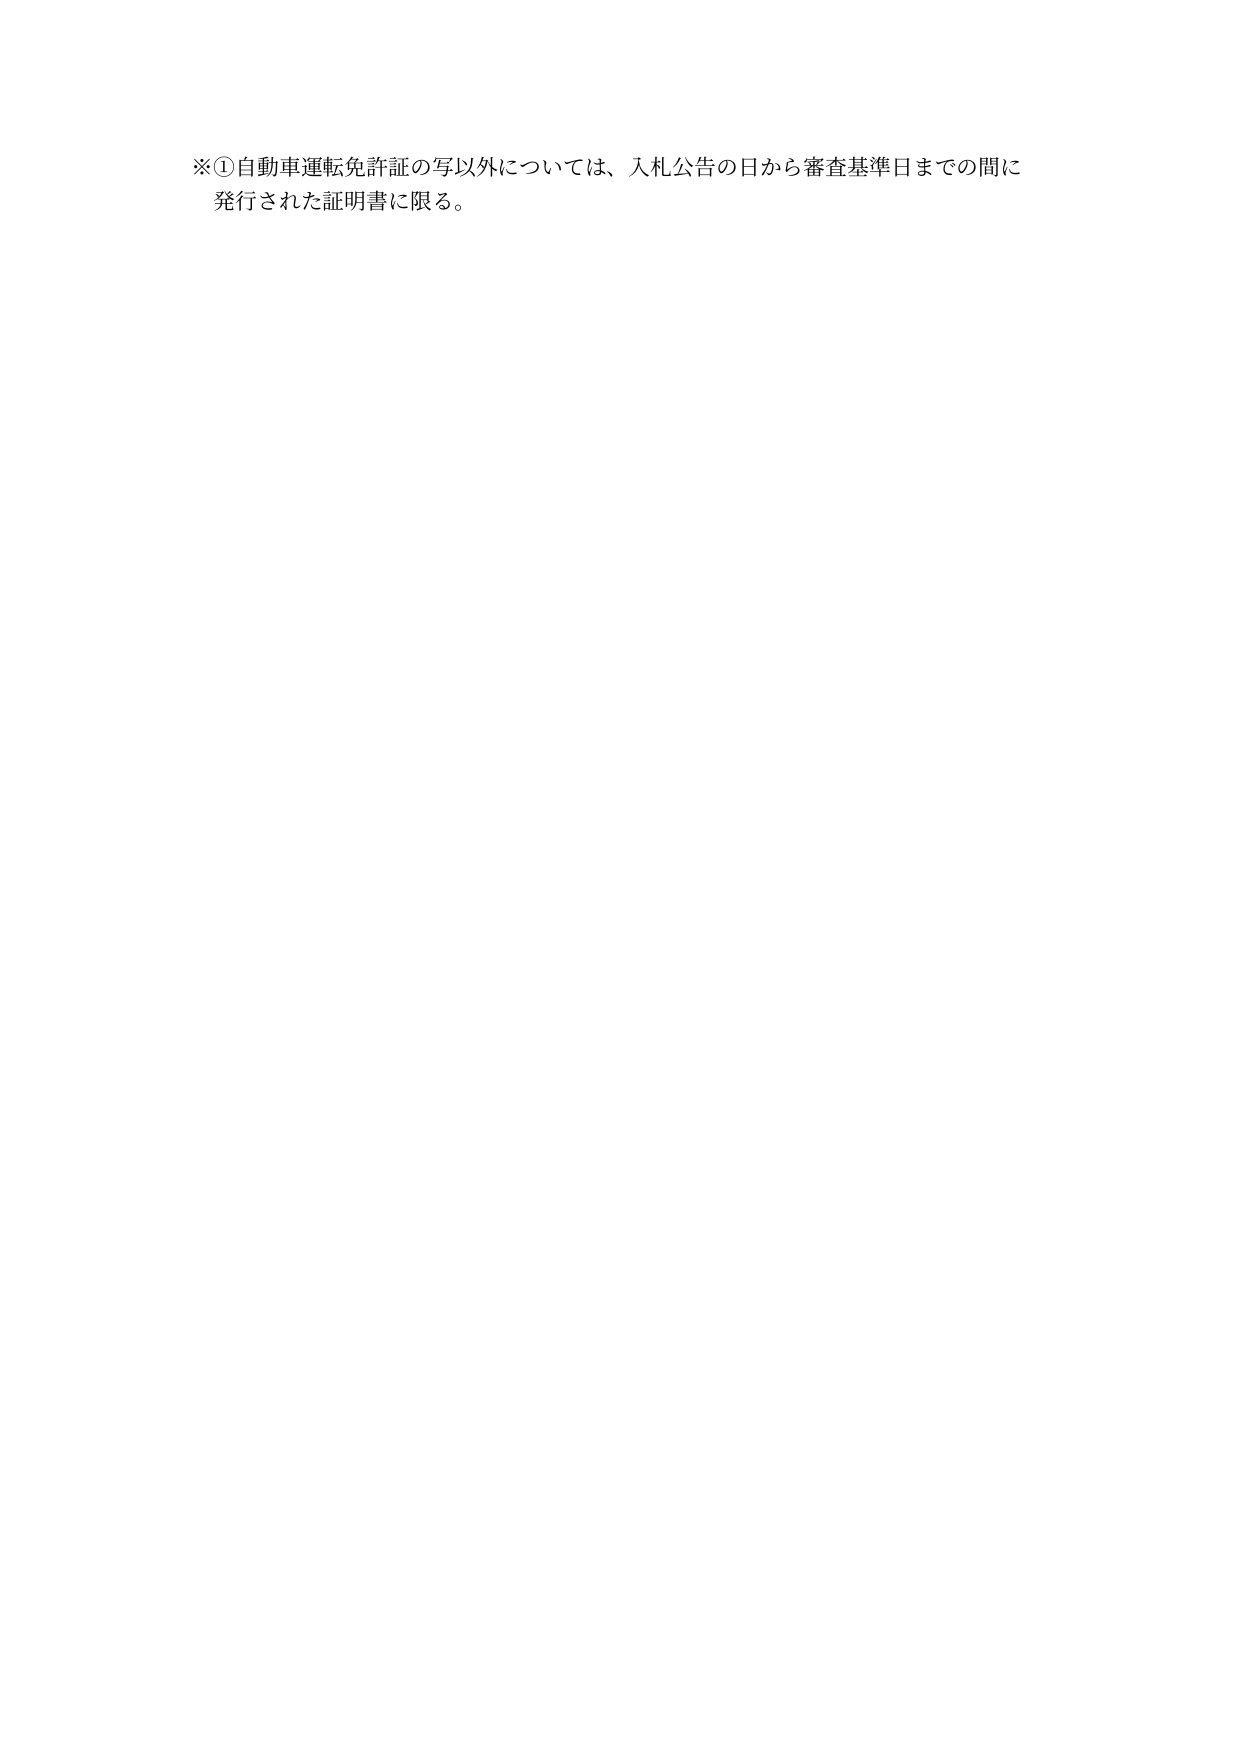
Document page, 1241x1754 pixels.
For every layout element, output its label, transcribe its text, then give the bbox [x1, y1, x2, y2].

text 発行された証明書に限る。 [148, 182, 1078, 216]
text ※①自動車運転免許証の写以外については、入札公告の日から審査基準日までの間に [148, 149, 1078, 182]
